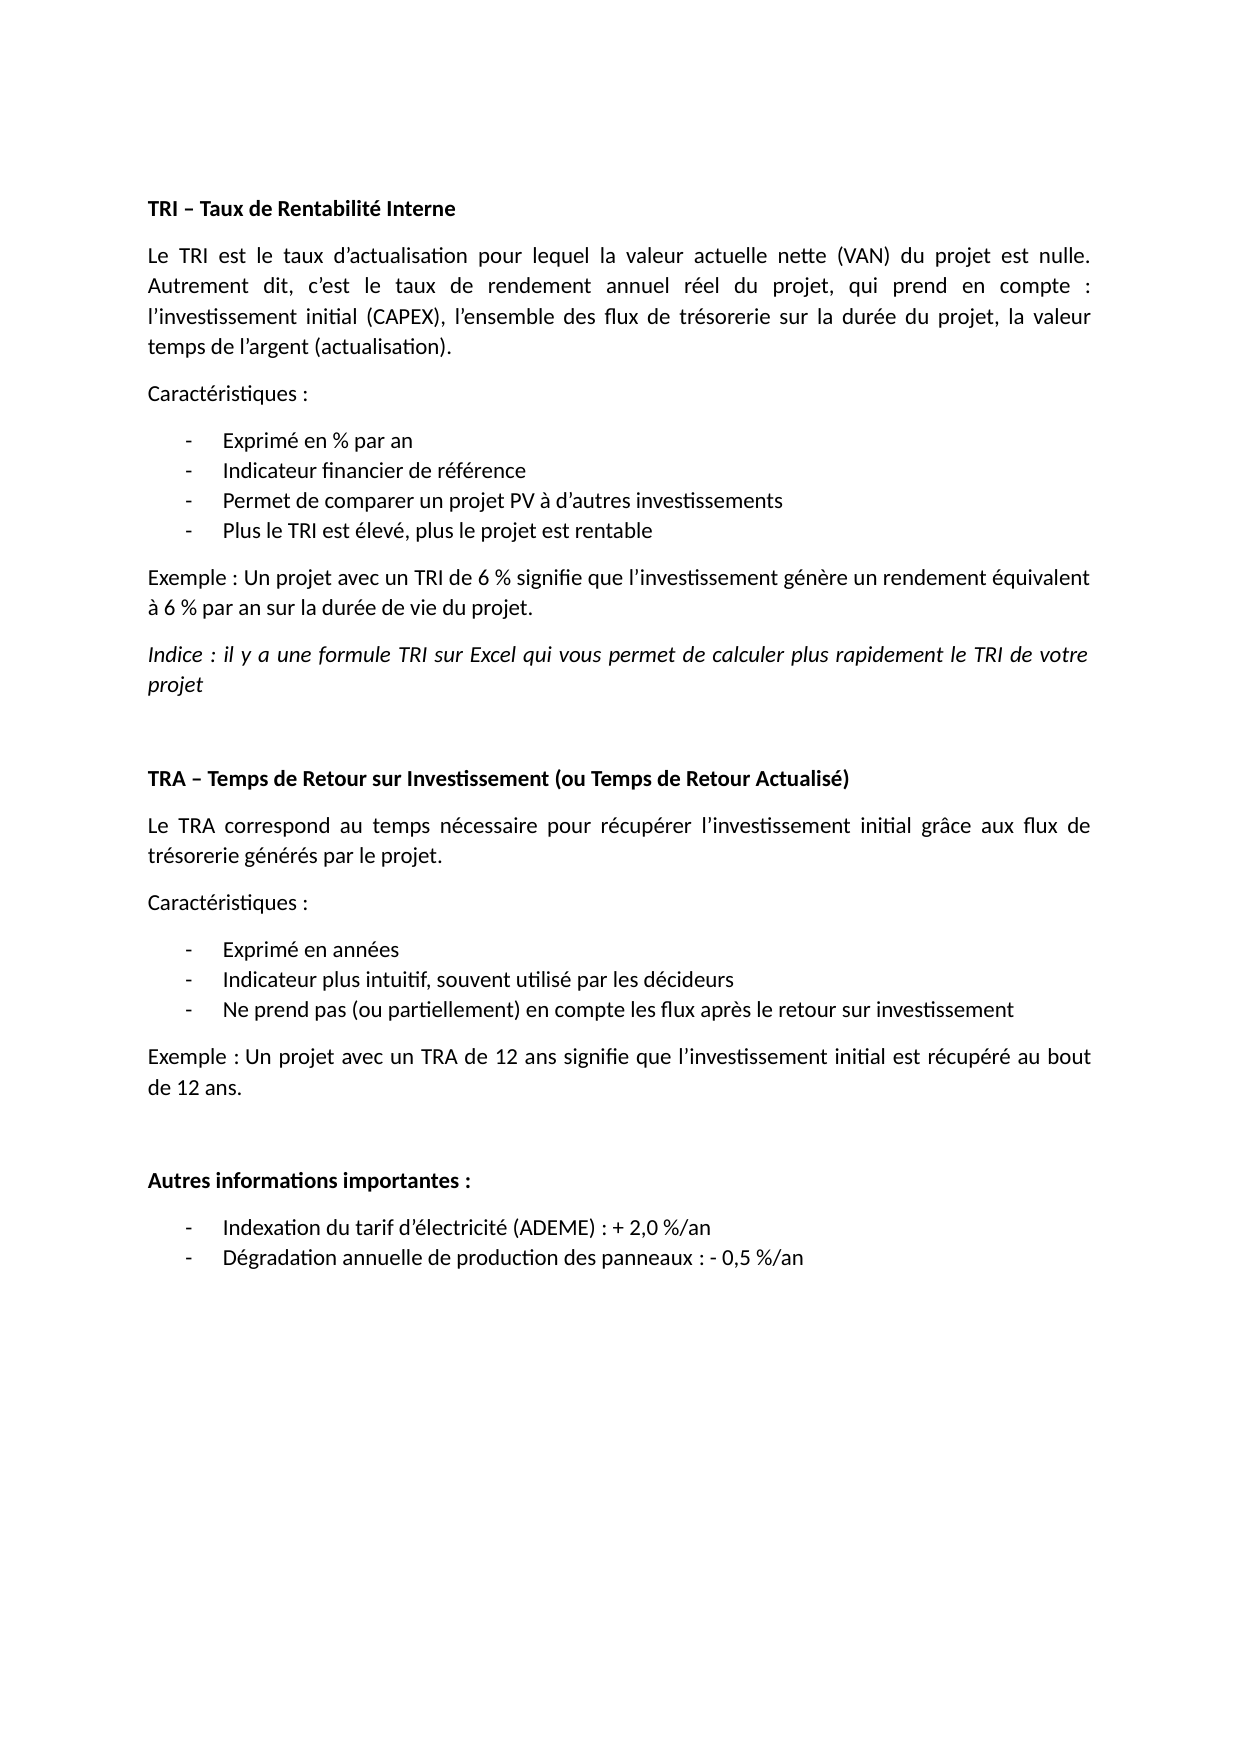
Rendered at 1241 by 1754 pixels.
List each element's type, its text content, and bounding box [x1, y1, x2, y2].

text Indice : il y a une formule TRI sur Excel qui vous permet de calculer plus rapidement le TRI de votre projet [148, 640, 1093, 698]
list Dégradation annuelle de production des panneaux : - 0,5 %/an [185, 1243, 1093, 1271]
list Exprimé en années [185, 935, 1093, 963]
list Ne prend pas (ou partiellement) en compte les flux après le retour sur investissement [185, 996, 1093, 1023]
text Autres informations importantes : [148, 1166, 1093, 1194]
text TRI – Taux de Rentabilité Interne [148, 194, 1093, 222]
list Indicateur financier de référence [185, 456, 1093, 484]
text Caractéristiques : [148, 379, 1093, 407]
text Le TRI est le taux d’actualisation pour lequel la valeur actuelle nette (VAN) du projet est nulle. Autrement dit, c’est le taux de rendement annuel réel du projet, qui prend en compte : l’investissement initial (CAPEX), l’ensemble des flux de trésorerie sur la durée du projet, la valeur temps de l’argent (actualisation). [148, 241, 1093, 360]
list Exprimé en % par an [185, 426, 1093, 454]
list Indicateur plus intuitif, souvent utilisé par les décideurs [185, 965, 1093, 993]
text TRA – Temps de Retour sur Investissement (ou Temps de Retour Actualisé) [148, 764, 1093, 792]
list Indexation du tarif d’électricité (ADEME) : + 2,0 %/an [185, 1213, 1093, 1241]
text Caractéristiques : [148, 888, 1093, 916]
text Exemple : Un projet avec un TRA de 12 ans signifie que l’investissement initial est récupéré au bout de 12 ans. [148, 1042, 1093, 1101]
text Exemple : Un projet avec un TRI de 6 % signifie que l’investissement génère un rendement équivalent à 6 % par an sur la durée de vie du projet. [148, 563, 1093, 621]
list Permet de comparer un projet PV à d’autres investissements [185, 486, 1093, 514]
list Plus le TRI est élevé, plus le projet est rentable [185, 516, 1093, 544]
text Le TRA correspond au temps nécessaire pour récupérer l’investissement initial grâce aux flux de trésorerie générés par le projet. [148, 811, 1093, 869]
